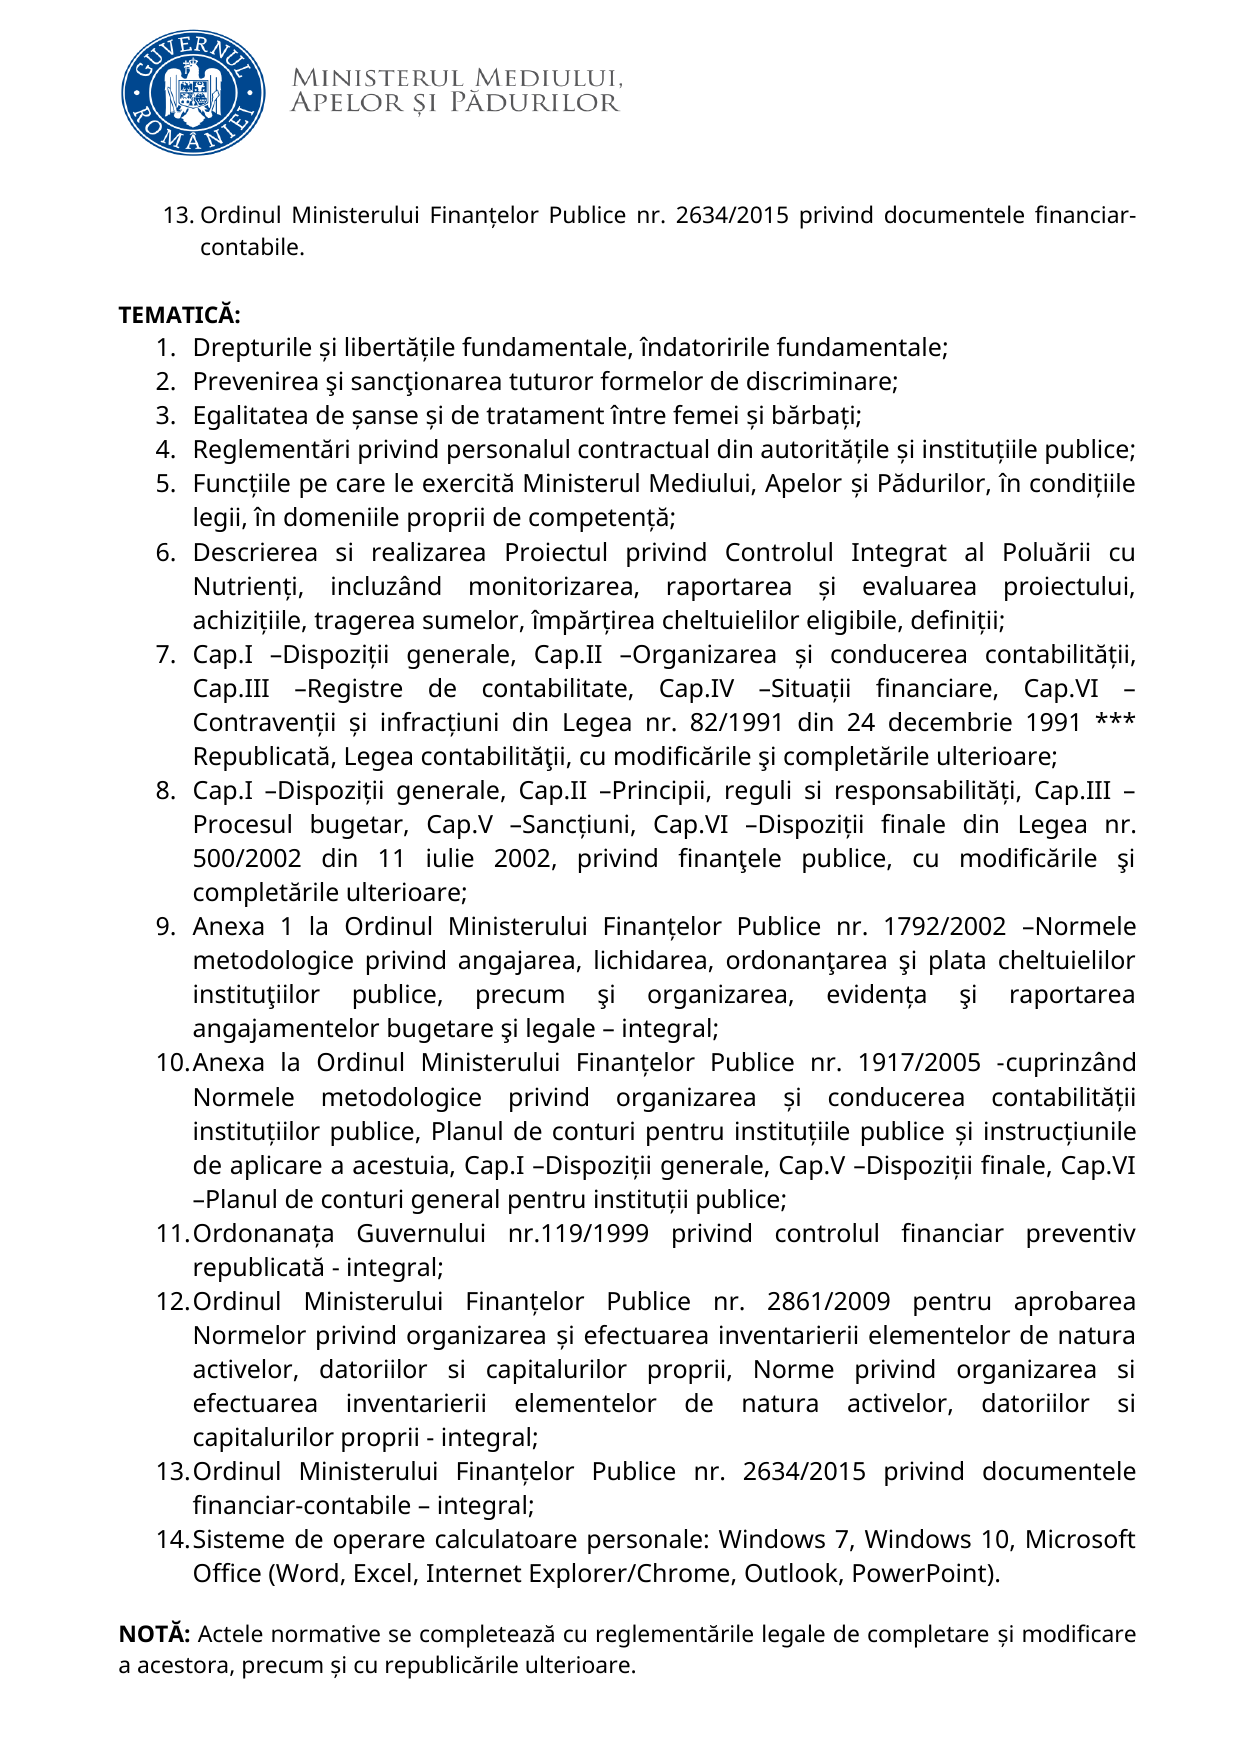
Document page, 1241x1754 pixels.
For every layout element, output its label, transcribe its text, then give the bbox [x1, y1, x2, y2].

picture [118, 27, 649, 156]
list Drepturile și libertățile fundamentale, îndatoririle fundamentale; [155, 330, 1137, 364]
list Reglementări privind personalul contractual din autoritățile și instituțiile publice; [155, 432, 1137, 466]
list Prevenirea şi sancţionarea tuturor formelor de discriminare; [155, 364, 1137, 398]
list Ordinul Ministerului Finanțelor Publice nr. 2861/2009 pentru aprobarea Normelor privind organizarea și efectuarea inventarierii elementelor de natura activelor, datoriilor si capitalurilor proprii, Norme privind organizarea si efectuarea inventarierii elementelor de natura activelor, datoriilor si capitalurilor proprii - integral; [155, 1283, 1137, 1454]
list Ordinul Ministerului Finanțelor Publice nr. 2634/2015 privind documentele financiar-contabile – integral; [155, 1454, 1137, 1522]
list Ordinul Ministerului Finanțelor Publice nr. 2634/2015 privind documentele financiar-contabile. [162, 199, 1137, 262]
list Cap.I –Dispoziții generale, Cap.II –Principii, reguli si responsabilități, Cap.III –Procesul bugetar, Cap.V –Sancțiuni, Cap.VI –Dispoziții finale din Legea nr. 500/2002 din 11 iulie 2002, privind finanţele publice, cu modificările şi completările ulterioare; [155, 773, 1137, 909]
list Egalitatea de șanse și de tratament între femei și bărbați; [155, 398, 1137, 432]
text NOTĂ: Actele normative se completează cu reglementările legale de completare și modificare a acestora, precum și cu republicările ulterioare. [118, 1618, 1137, 1681]
text TEMATICĂ: [118, 298, 1137, 330]
list Descrierea si realizarea Proiectul privind Controlul Integrat al Poluării cu Nutrienţi, incluzând monitorizarea, raportarea şi evaluarea proiectului, achizițiile, tragerea sumelor, împărțirea cheltuielilor eligibile, definiții; [155, 534, 1137, 636]
list Anexa la Ordinul Ministerului Finanțelor Publice nr. 1917/2005 -cuprinzând Normele metodologice privind organizarea și conducerea contabilității instituțiilor publice, Planul de conturi pentru instituțiile publice și instrucțiunile de aplicare a acestuia, Cap.I –Dispoziții generale, Cap.V –Dispoziții finale, Cap.VI –Planul de conturi general pentru instituții publice; [155, 1045, 1137, 1215]
list Funcțiile pe care le exercită Ministerul Mediului, Apelor și Pădurilor, în condițiile legii, în domeniile proprii de competență; [155, 466, 1137, 534]
list Cap.I –Dispoziții generale, Cap.II –Organizarea și conducerea contabilității, Cap.III –Registre de contabilitate, Cap.IV –Situații financiare, Cap.VI –Contravenții și infracțiuni din Legea nr. 82/1991 din 24 decembrie 1991 *** Republicată, Legea contabilităţii, cu modificările şi completările ulterioare; [155, 636, 1137, 773]
list Anexa 1 la Ordinul Ministerului Finanțelor Publice nr. 1792/2002 –Normele metodologice privind angajarea, lichidarea, ordonanţarea şi plata cheltuielilor instituţiilor publice, precum şi organizarea, evidența şi raportarea angajamentelor bugetare şi legale – integral; [155, 909, 1137, 1045]
list Ordonanața Guvernului nr.119/1999 privind controlul financiar preventiv republicată - integral; [155, 1215, 1137, 1283]
list Sisteme de operare calculatoare personale: Windows 7, Windows 10, Microsoft Office (Word, Excel, Internet Explorer/Chrome, Outlook, PowerPoint). [155, 1522, 1137, 1590]
